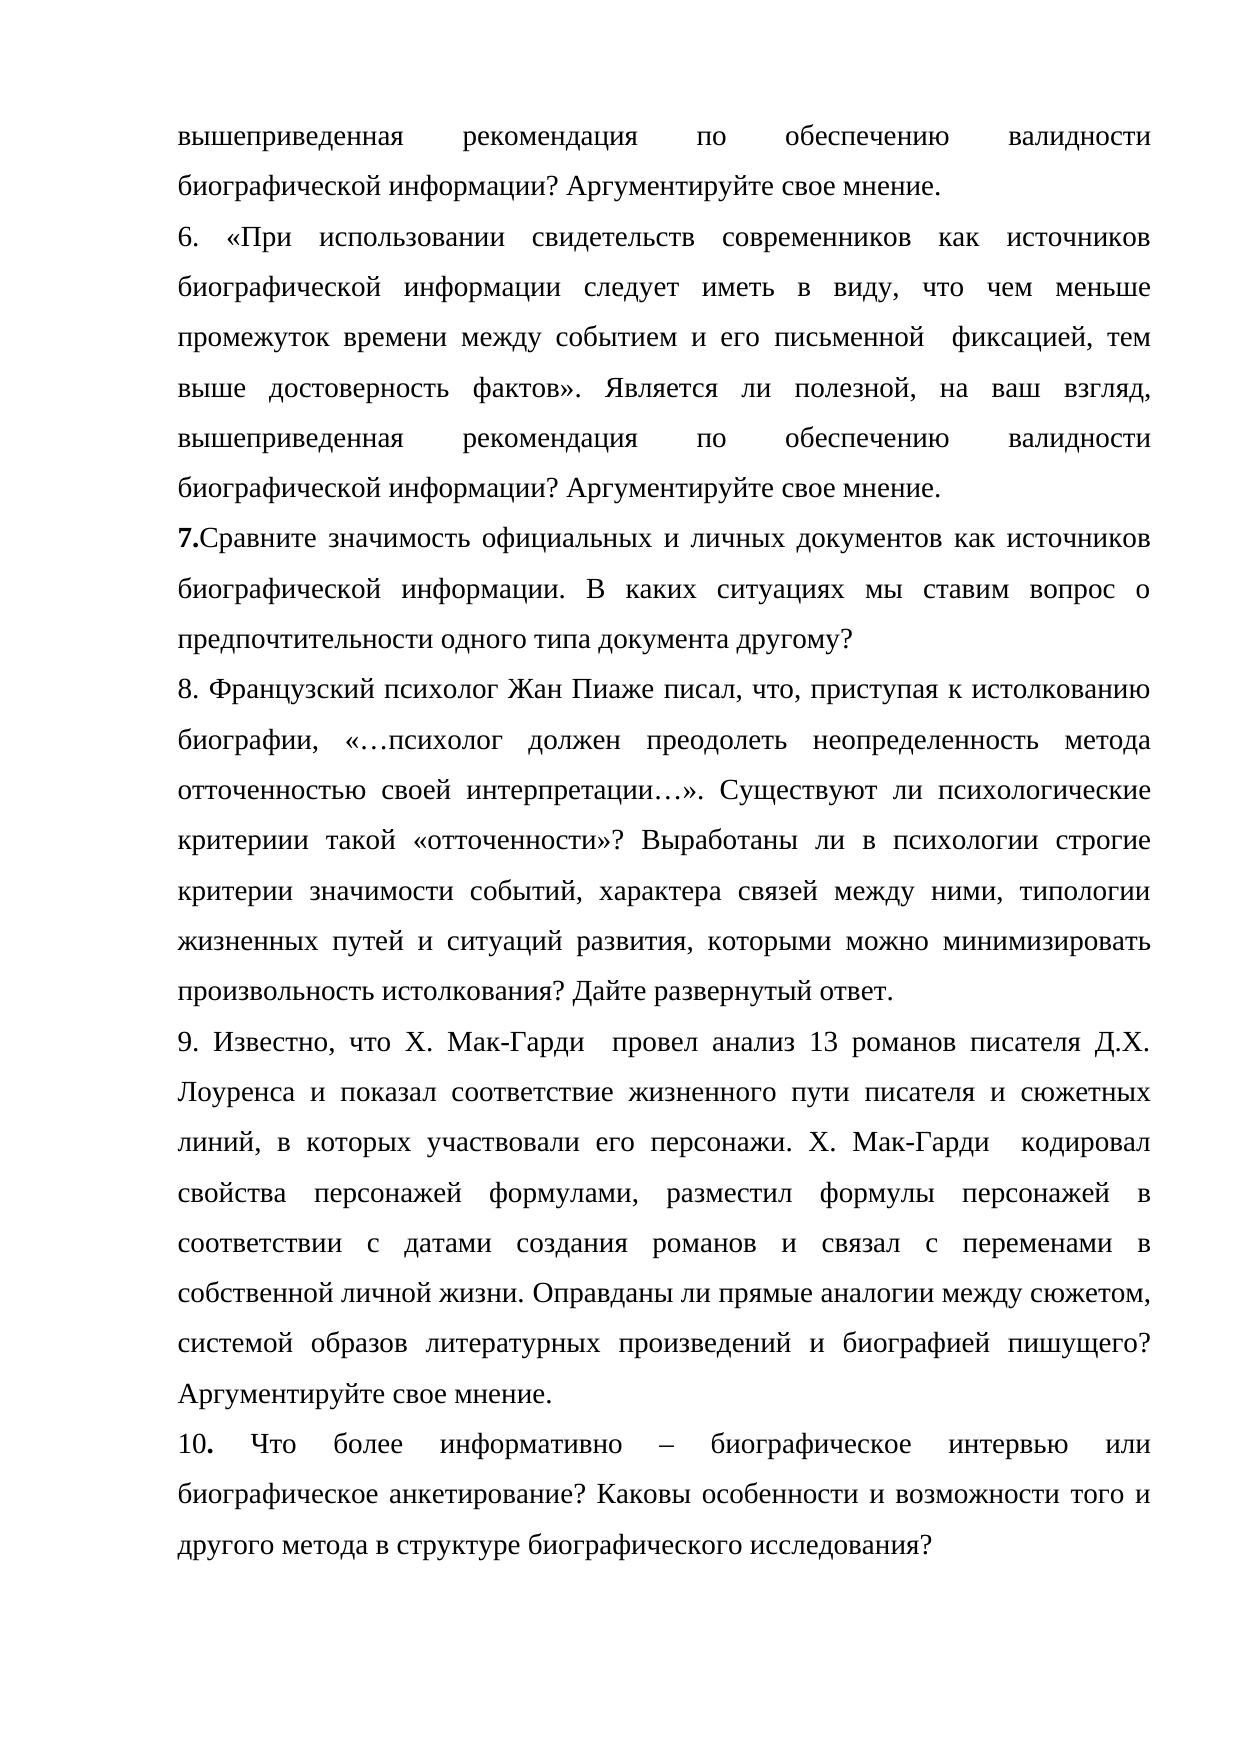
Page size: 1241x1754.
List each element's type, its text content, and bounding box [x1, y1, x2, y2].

text 7.Сравните значимость официальных и личных документов как источников биографической информации. В каких ситуациях мы ставим вопрос о предпочтительности одного типа документа другому? [177, 521, 1152, 655]
text 10. Что более информативно – биографическое интервью или биографическое анкетирование? Каковы особенности и возможности того и другого метода в структуре биографического исследования? [177, 1426, 1152, 1560]
text 8. Французский психолог Жан Пиаже писал, что, приступая к истолкованию биографии, «…психолог должен преодолеть неопределенность метода отточенностью своей интерпретации…». Существуют ли психологические критериии такой «отточенности»? Выработаны ли в психологии строгие критерии значимости событий, характера связей между ними, типологии жизненных путей и ситуаций развития, которыми можно минимизировать произвольность истолкования? Дайте развернутый ответ. [177, 672, 1152, 1007]
text 6. «При использовании свидетельств современников как источников биографической информации следует иметь в виду, что чем меньше промежуток времени между событием и его письменной фиксацией, тем выше достоверность фактов». Является ли полезной, на ваш взгляд, вышеприведенная рекомендация по обеспечению валидности биографической информации? Аргументируйте свое мнение. [177, 219, 1152, 504]
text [177, 118, 1152, 202]
text 9. Известно, что Х. Мак-Гарди провел анализ 13 романов писателя Д.Х. Лоуренса и показал соответствие жизненного пути писателя и сюжетных линий, в которых участвовали его персонажи. Х. Мак-Гарди кодировал свойства персонажей формулами, разместил формулы персонажей в соответствии с датами создания романов и связал с переменами в собственной личной жизни. Оправданы ли прямые аналогии между сюжетом, системой образов литературных произведений и биографией пишущего? Аргументируйте свое мнение. [177, 1024, 1152, 1409]
